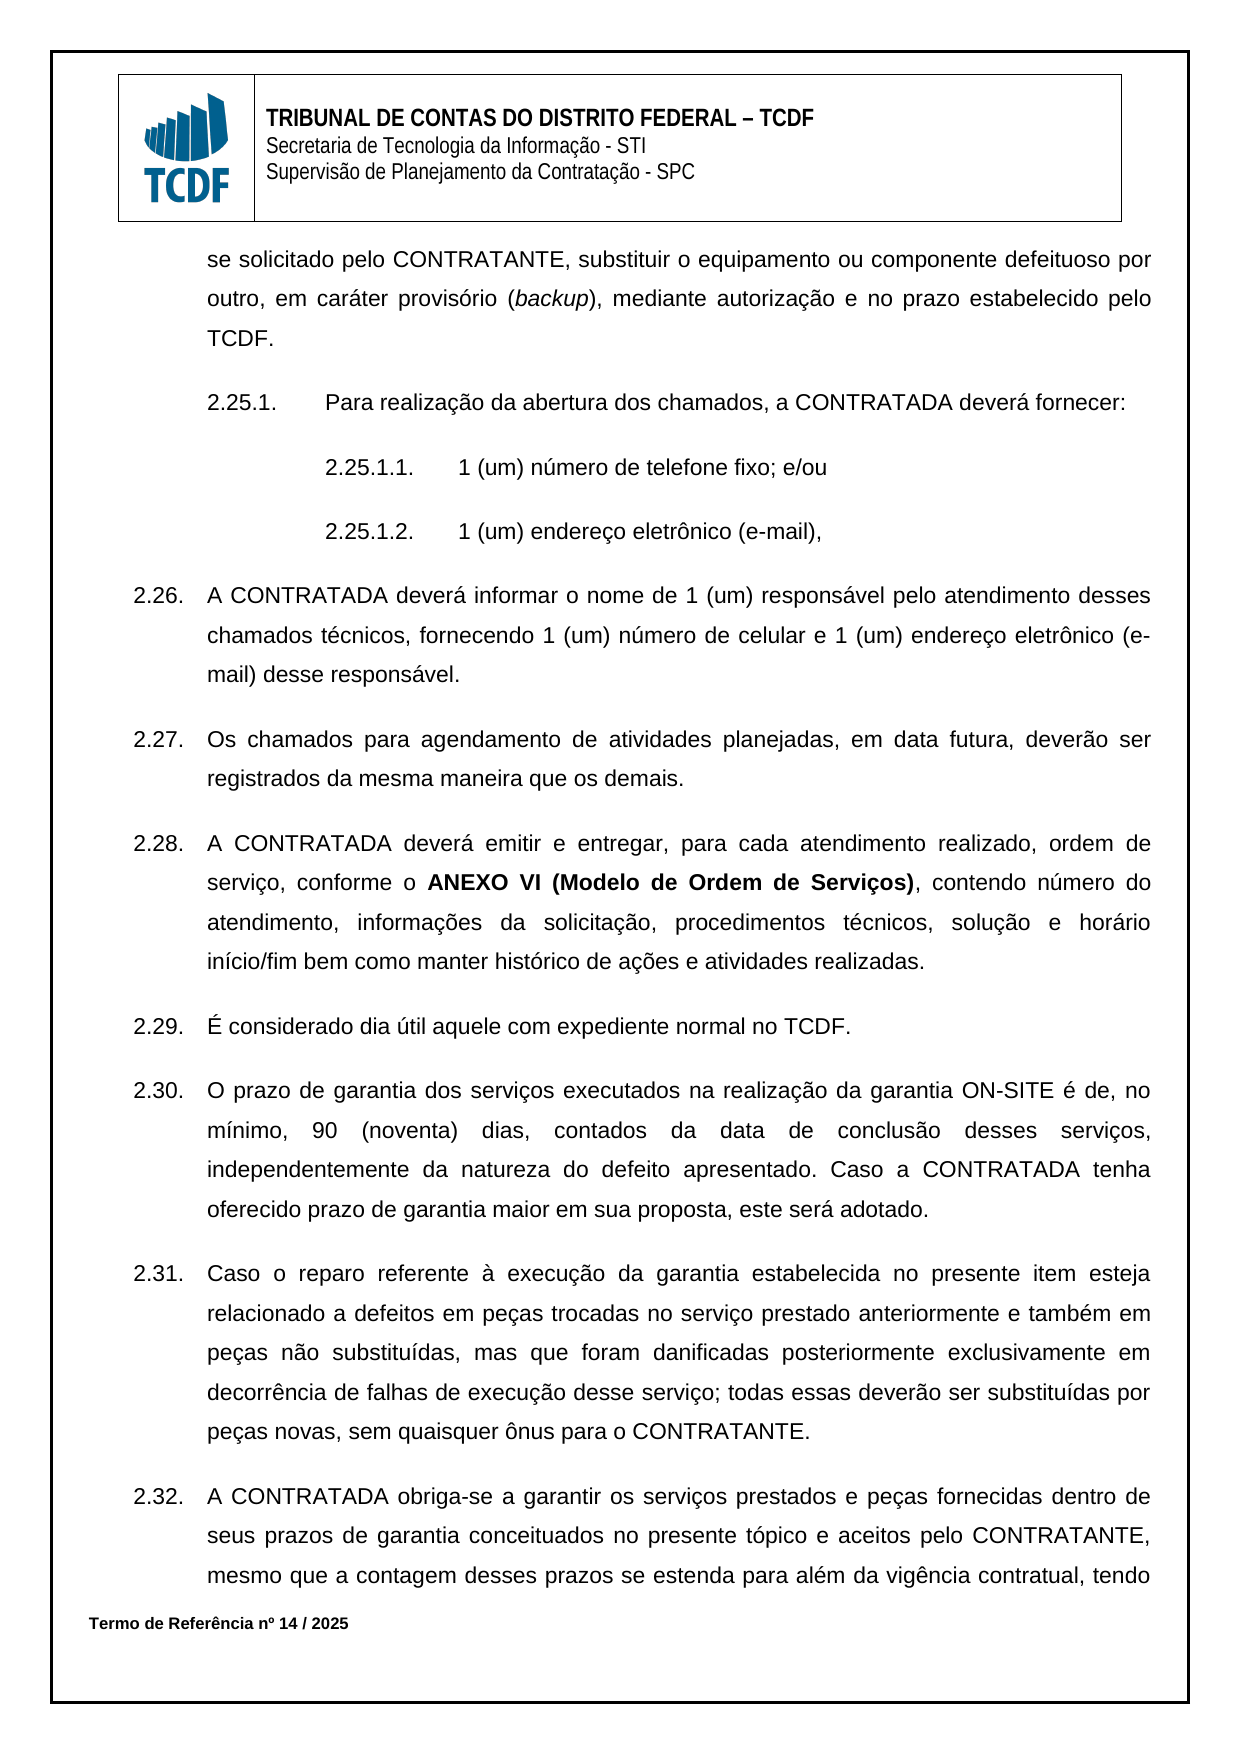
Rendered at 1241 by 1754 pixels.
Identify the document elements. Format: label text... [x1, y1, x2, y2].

list 1 (um) número de telefone fixo; e/ou [325, 453, 1152, 480]
list Caso o reparo referente à execução da garantia estabelecida no presente item esteja relacionado a defeitos em peças trocadas no serviço prestado anteriormente e também em peças não substituídas, mas que foram danificadas posteriormente exclusivamente em decorrência de falhas de execução desse serviço; todas essas deverão ser substituídas por peças novas, sem quaisquer ônus para o CONTRATANTE. [133, 1260, 1152, 1444]
list É considerado dia útil aquele com expediente normal no TCDF. [133, 1013, 1152, 1039]
list 1 (um) endereço eletrônico (e-mail), [325, 518, 1152, 544]
list Os chamados para agendamento de atividades planejadas, em data futura, deverão ser registrados da mesma maneira que os demais. [133, 726, 1152, 792]
list A CONTRATADA deverá emitir e entregar, para cada atendimento realizado, ordem de serviço, conforme o ANEXO VI (Modelo de Ordem de Serviços), contendo número do atendimento, informações da solicitação, procedimentos técnicos, solução e horário início/fim bem como manter histórico de ações e atividades realizadas. [133, 830, 1152, 975]
picture [129, 91, 244, 205]
list A CONTRATADA deverá informar o nome de 1 (um) responsável pelo atendimento desses chamados técnicos, fornecendo 1 (um) número de celular e 1 (um) endereço eletrônico (e-mail) desse responsável. [133, 582, 1152, 688]
list Para realização da abertura dos chamados, a CONTRATADA deverá fornecer: [207, 389, 1152, 415]
list O prazo de garantia dos serviços executados na realização da garantia ON-SITE é de, no mínimo, 90 (noventa) dias, contados da data de conclusão desses serviços, independentemente da natureza do defeito apresentado. Caso a CONTRATADA tenha oferecido prazo de garantia maior em sua proposta, este será adotado. [133, 1077, 1152, 1222]
